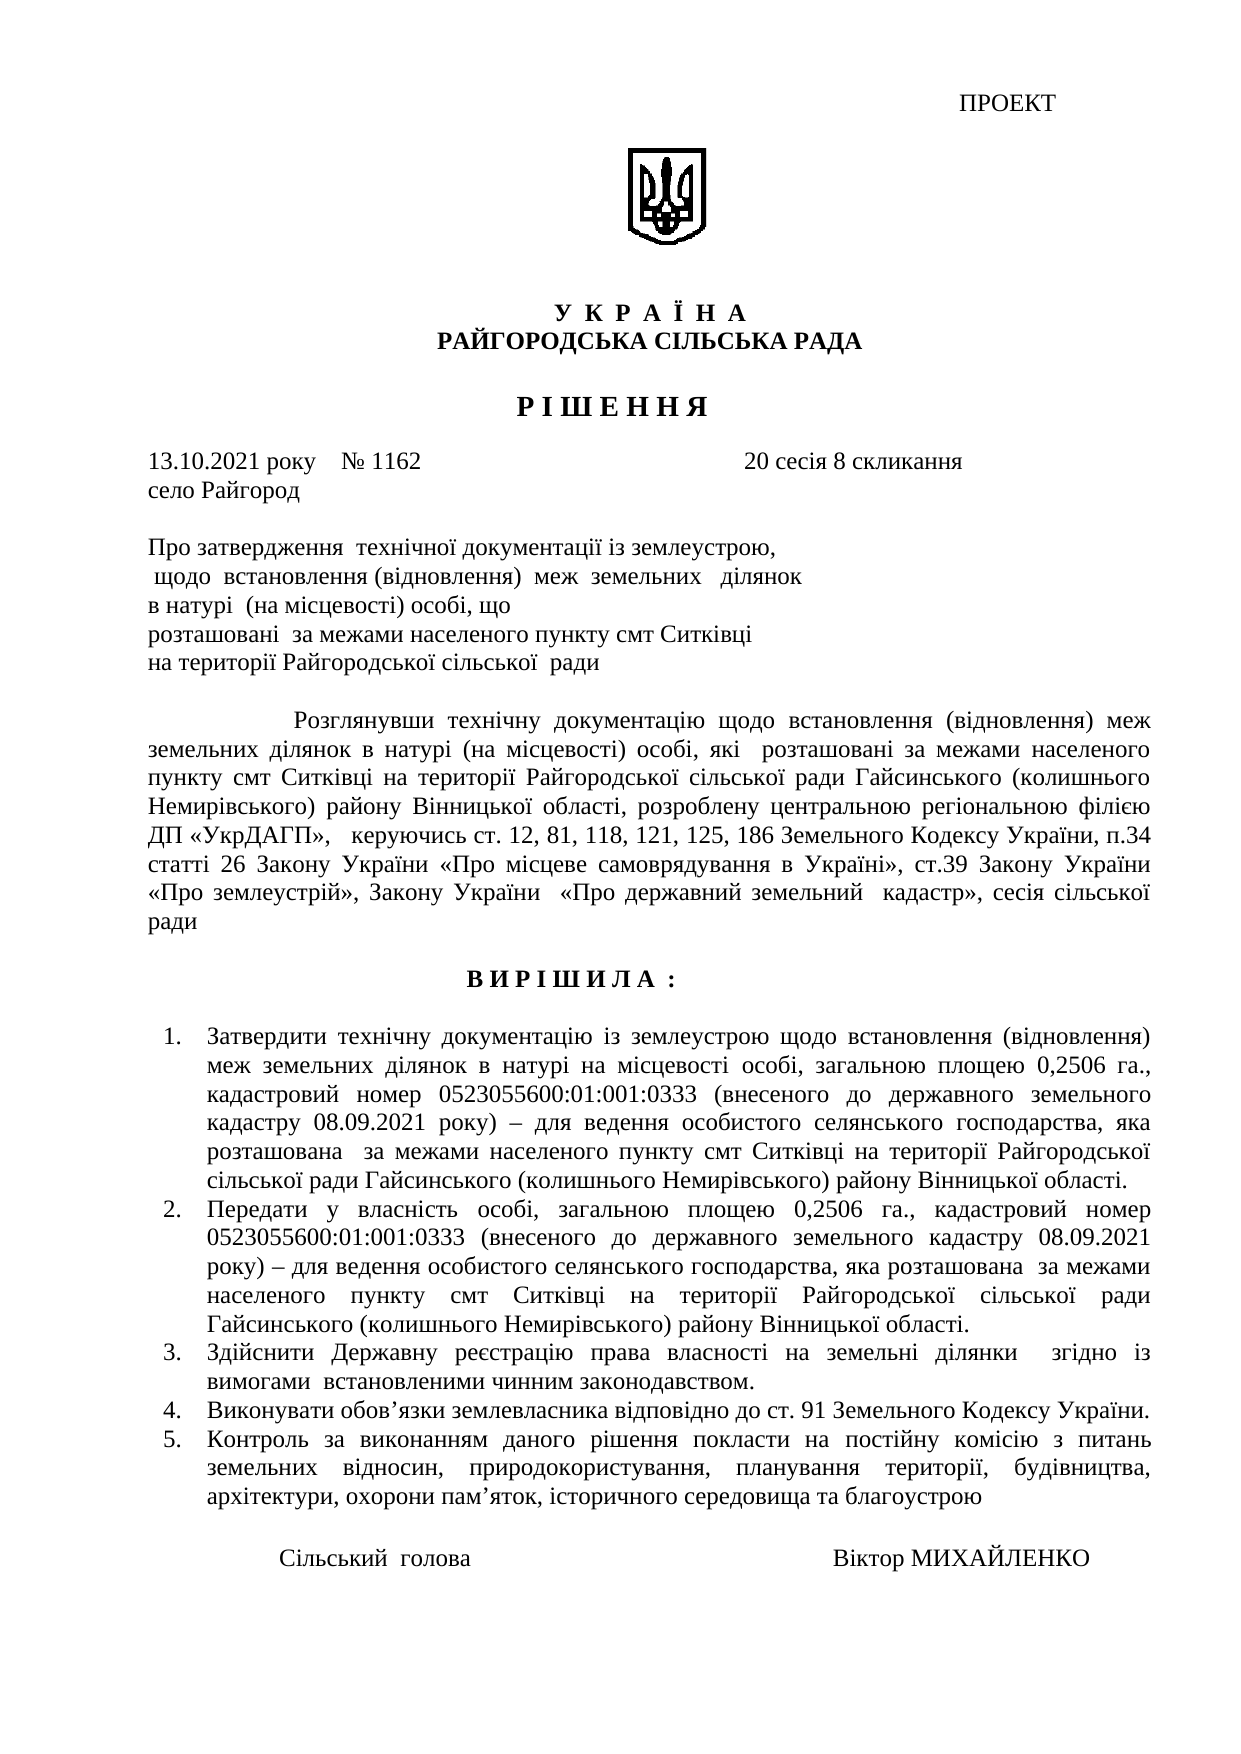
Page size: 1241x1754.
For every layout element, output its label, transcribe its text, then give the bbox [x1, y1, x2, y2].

text Сільський голова Віктор МИХАЙЛЕНКО [148, 1543, 1152, 1572]
text Розглянувши технічну документацію щодо встановлення (відновлення) меж земельних ділянок в натурі (на місцевості) особі, які розташовані за межами населеного пункту смт Ситківці на території Райгородської сільської ради Гайсинського (колишнього Немирівського) району Вінницької області, розроблену центральною регіональною філією ДП «УкрДАГП», керуючись ст. 12, 81, 118, 121, 125, 186 Земельного Кодексу України, п.34 статті 26 Закону України «Про місцеве самоврядування в Україні», ст.39 Закону України «Про землеустрій», Закону України «Про державний земельний кадастр», сесія сільської ради [148, 705, 1152, 935]
text на території Райгородської сільської ради [148, 647, 1152, 676]
text Про затвердження технічної документації із землеустрою, [148, 532, 1152, 561]
text В И Р І Ш И Л А : [148, 964, 1152, 992]
text розташовані за межами населеного пункту смт Ситківці [148, 619, 1152, 647]
text Р І Ш Е Н Н Я [443, 389, 1152, 422]
text щодо встановлення (відновлення) меж земельних ділянок [148, 561, 1152, 590]
list Затвердити технічну документацію із землеустрою щодо встановлення (відновлення) меж земельних ділянок в натурі на місцевості особі, загальною площею 0,2506 га., кадастровий номер 0523055600:01:001:0333 (внесеного до державного земельного кадастру 08.09.2021 року) – для ведення особистого селянського господарства, яка розташована за межами населеного пункту смт Ситківці на території Райгородської сільської ради Гайсинського (колишнього Немирівського) району Вінницької області. [163, 1021, 1152, 1194]
text У К Р А Ї Н А [148, 298, 1152, 326]
list Здійснити Державну реєстрацію права власності на земельні ділянки згідно із вимогами встановленими чинним законодавством. [163, 1337, 1152, 1395]
list Виконувати обов’язки землевласника відповідно до ст. 91 Земельного Кодексу України. [163, 1395, 1152, 1424]
text ПРОЕКТ [148, 88, 1152, 117]
text в натурі (на місцевості) особі, що [148, 590, 1152, 619]
list Передати у власність особі, загальною площею 0,2506 га., кадастровий номер 0523055600:01:001:0333 (внесеного до державного земельного кадастру 08.09.2021 року) – для ведення особистого селянського господарства, яка розташована за межами населеного пункту смт Ситківці на території Райгородської сільської ради Гайсинського (колишнього Немирівського) району Вінницької області. [163, 1194, 1152, 1337]
text 13.10.2021 року № 1162 20 сесія 8 скликання [148, 446, 1152, 475]
text РАЙГОРОДСЬКА СІЛЬСЬКА РАДА [148, 326, 1152, 355]
text село Райгород [148, 475, 1152, 504]
list Контроль за виконанням даного рішення покласти на постійну комісію з питань земельних відносин, природокористування, планування території, будівництва, архітектури, охорони пам’яток, історичного середовища та благоустрою [163, 1424, 1152, 1510]
picture [626, 145, 707, 246]
